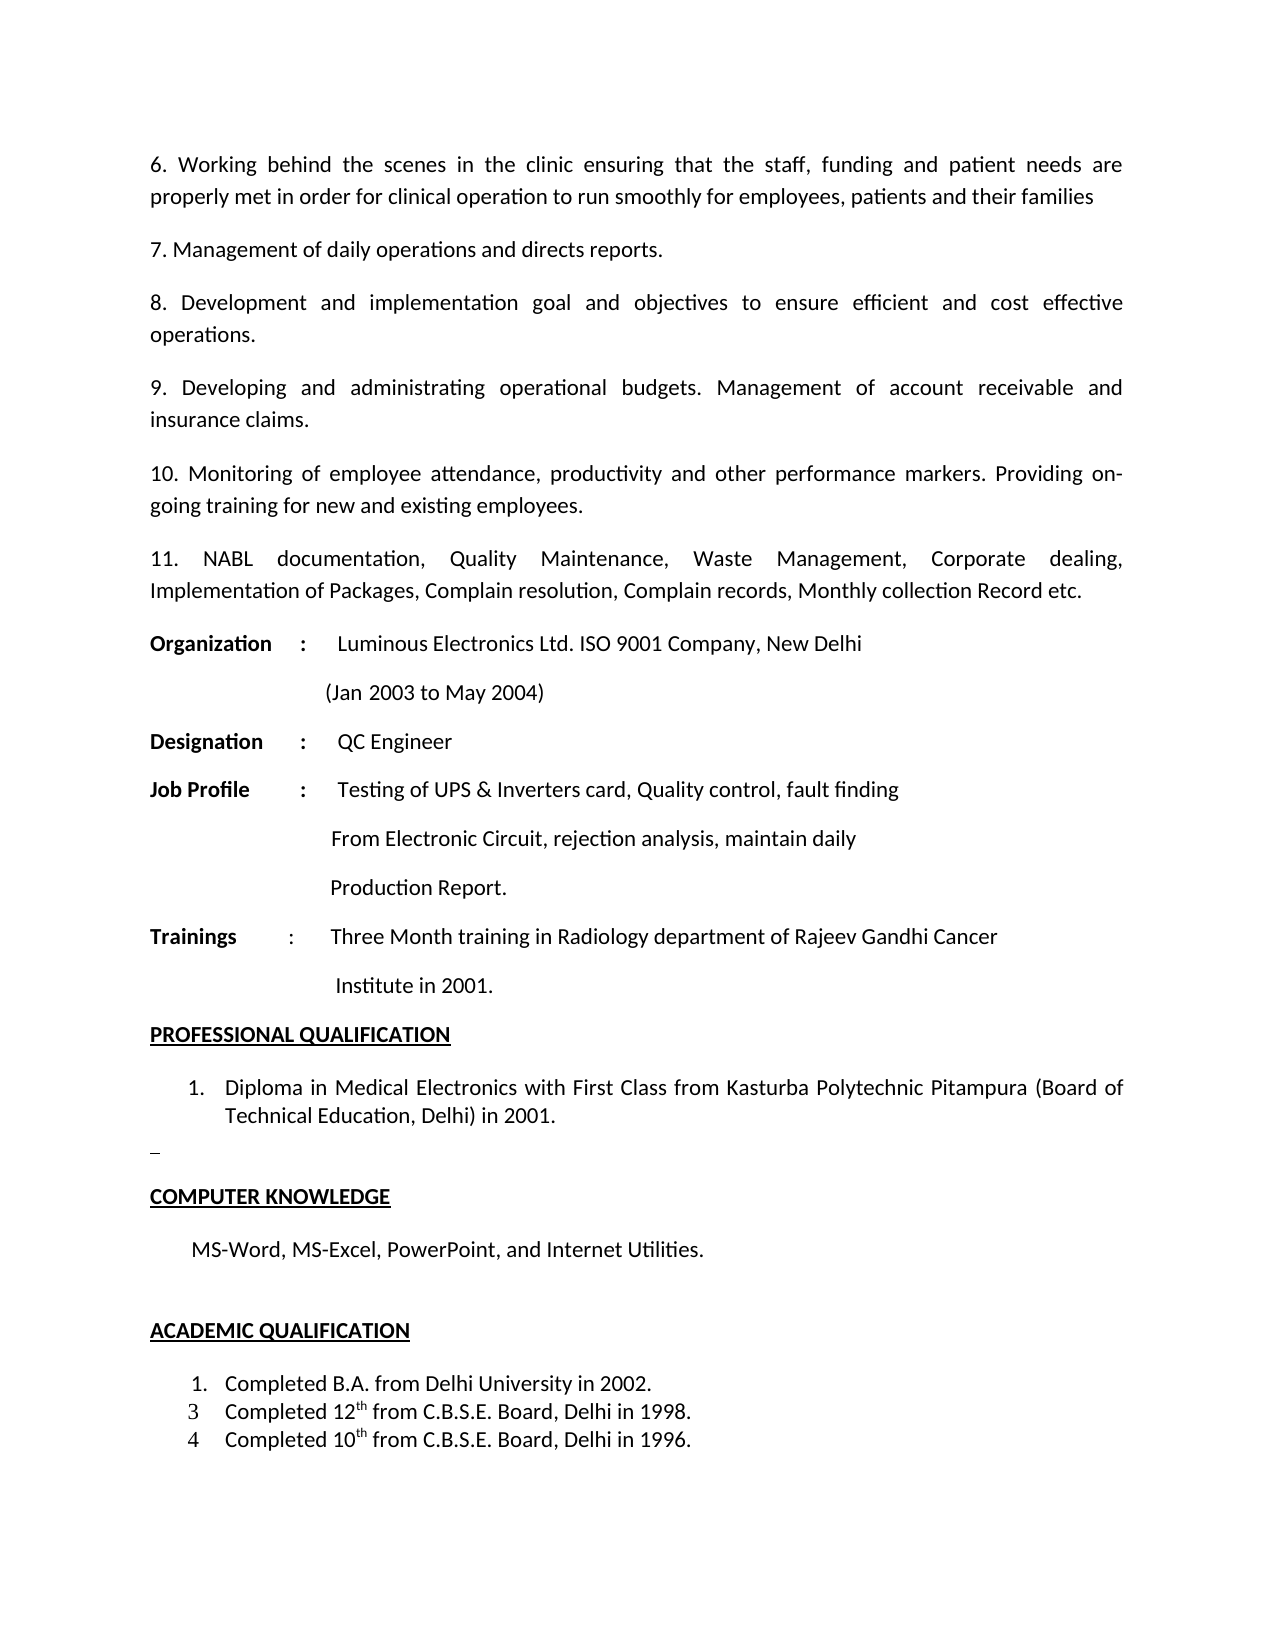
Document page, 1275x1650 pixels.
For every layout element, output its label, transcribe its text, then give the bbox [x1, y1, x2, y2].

text Institute in 2001. [150, 971, 1125, 999]
text COMPUTER KNOWLEDGE [150, 1182, 1125, 1210]
text 6. Working behind the scenes in the clinic ensuring that the staff, funding and patient needs are properly met in order for clinical operation to run smoothly for employees, patients and their families [150, 150, 1125, 210]
text 9. Developing and administrating operational budgets. Management of account receivable and insurance claims. [150, 373, 1125, 434]
text Production Report. [150, 873, 1125, 901]
list Completed 12th from C.B.S.E. Board, Delhi in 1998. [187, 1397, 1125, 1425]
list Diploma in Medical Electronics with First Class from Kasturba Polytechnic Pitampura (Board of Technical Education, Delhi) in 2001. [187, 1073, 1125, 1129]
text 11. NABL documentation, Quality Maintenance, Waste Management, Corporate dealing, Implementation of Packages, Complain resolution, Complain records, Monthly collection Record etc. [150, 544, 1125, 604]
text Trainings : Three Month training in Radiology department of Rajeev Gandhi Cancer [150, 922, 1125, 950]
text 7. Management of daily operations and directs reports. [150, 235, 1125, 263]
text 10. Monitoring of employee attendance, productivity and other performance markers. Providing on-going training for new and existing employees. [150, 459, 1125, 519]
list Completed 10th from C.B.S.E. Board, Delhi in 1996. [187, 1425, 1125, 1453]
text Organization : Luminous Electronics Ltd. ISO 9001 Company, New Delhi [150, 629, 1125, 657]
text Job Profile : Testing of UPS & Inverters card, Quality control, fault finding [150, 776, 1125, 804]
text MS-Word, MS-Excel, PowerPoint, and Internet Utilities. [150, 1235, 1125, 1263]
text From Electronic Circuit, rejection analysis, maintain daily [150, 824, 1125, 852]
list Completed B.A. from Delhi University in 2002. [191, 1369, 1125, 1397]
text PROFESSIONAL QUALIFICATION [150, 1020, 1125, 1048]
text ACADEMIC QUALIFICATION [150, 1316, 1125, 1344]
text (Jan 2003 to May 2004) [150, 678, 1125, 706]
text 8. Development and implementation goal and objectives to ensure efficient and cost effective operations. [150, 288, 1125, 348]
text Designation : QC Engineer [150, 727, 1125, 755]
